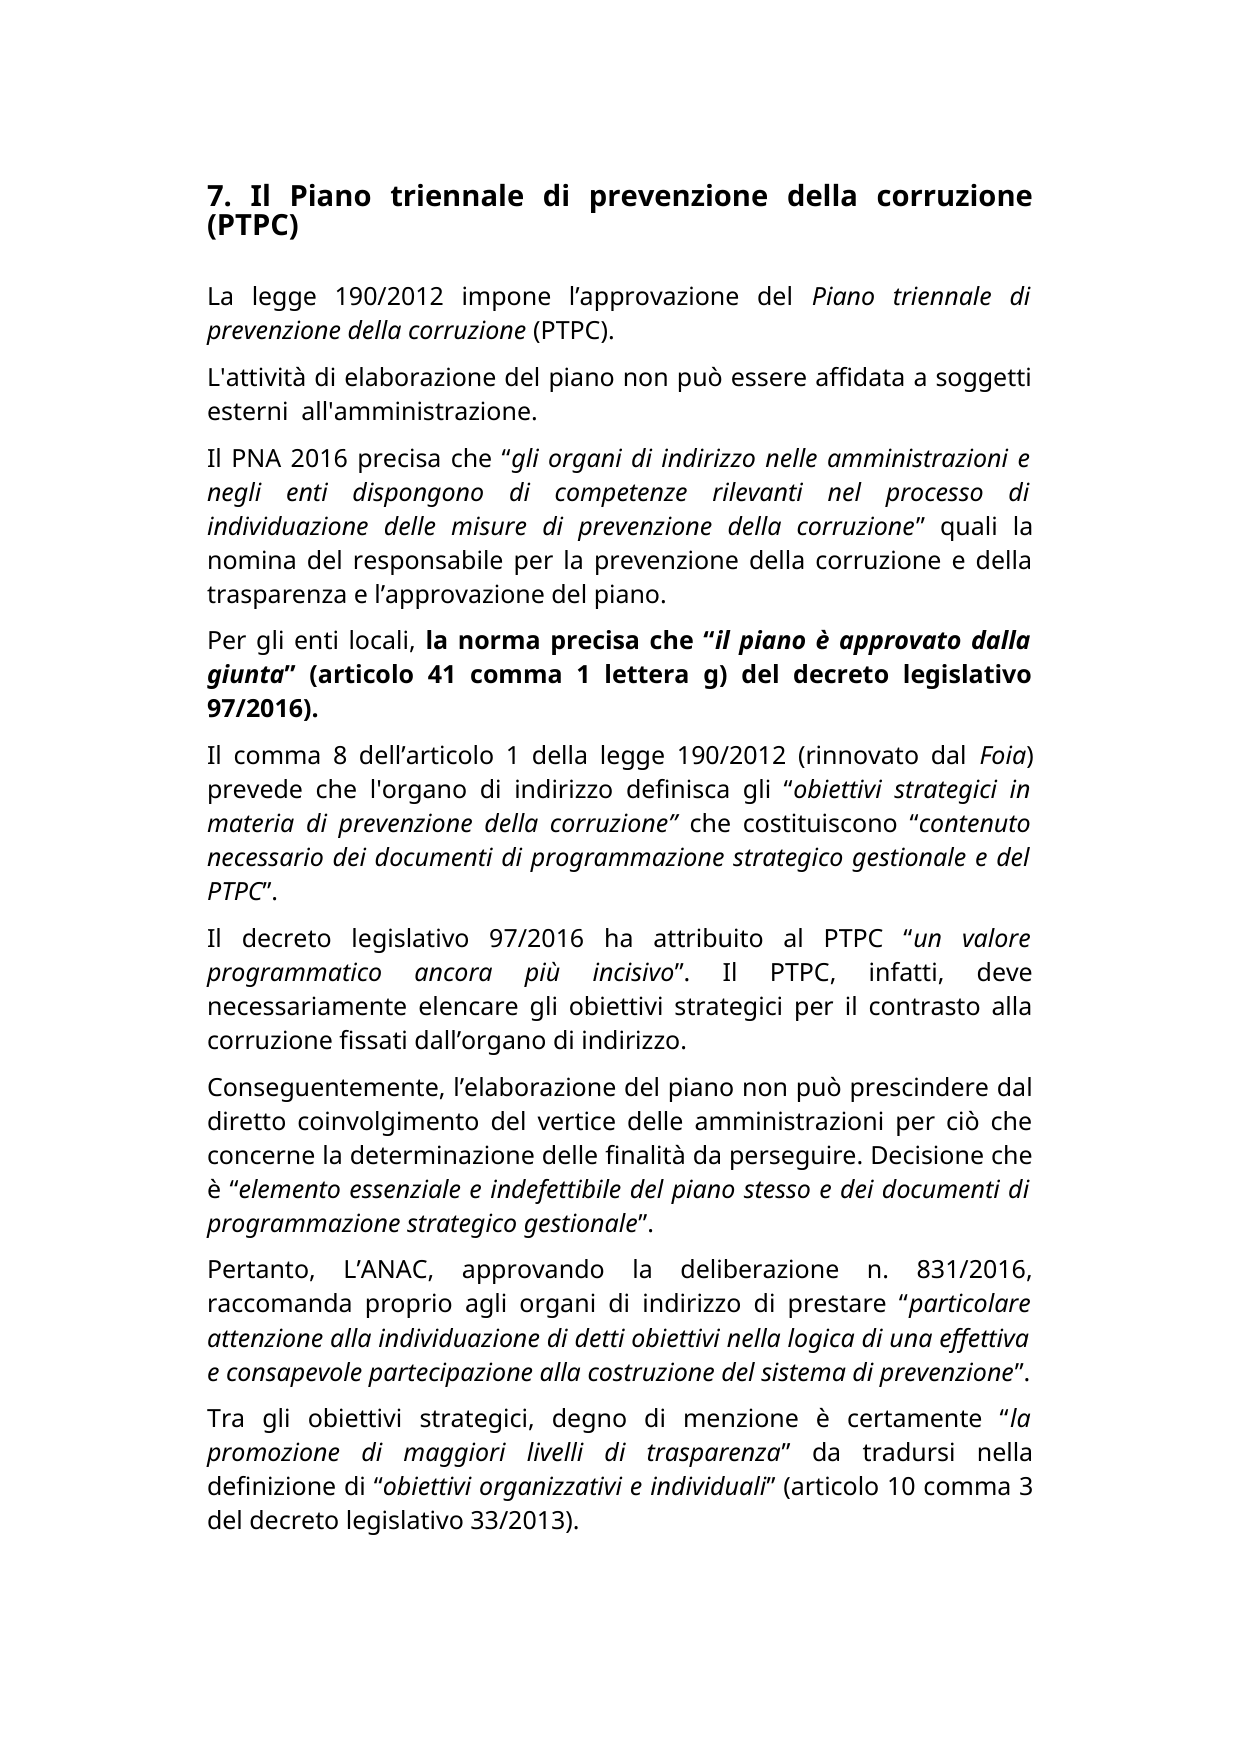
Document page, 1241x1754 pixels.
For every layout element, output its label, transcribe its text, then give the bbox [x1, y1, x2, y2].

text Pertanto, L’ANAC, approvando la deliberazione n. 831/2016, raccomanda proprio agli organi di indirizzo di prestare “particolare attenzione alla individuazione di detti obiettivi nella logica di una effettiva e consapevole partecipazione alla costruzione del sistema di prevenzione”. [207, 1252, 1033, 1388]
text Per gli enti locali, la norma precisa che “il piano è approvato dalla giunta” (articolo 41 comma 1 lettera g) del decreto legislativo 97/2016). [207, 623, 1033, 725]
text Tra gli obiettivi strategici, degno di menzione è certamente “la promozione di maggiori livelli di trasparenza” da tradursi nella definizione di “obiettivi organizzativi e individuali” (articolo 10 comma 3 del decreto legislativo 33/2013). [207, 1401, 1033, 1537]
text Il PNA 2016 precisa che “gli organi di indirizzo nelle amministrazioni e negli enti dispongono di competenze rilevanti nel processo di individuazione delle misure di prevenzione della corruzione” quali la nomina del responsabile per la prevenzione della corruzione e della trasparenza e l’approvazione del piano. [207, 440, 1033, 611]
text Il decreto legislativo 97/2016 ha attribuito al PTPC “un valore programmatico ancora più incisivo”. Il PTPC, infatti, deve necessariamente elencare gli obiettivi strategici per il contrasto alla corruzione fissati dall’organo di indirizzo. [207, 921, 1033, 1057]
text Conseguentemente, l’elaborazione del piano non può prescindere dal diretto coinvolgimento del vertice delle amministrazioni per ciò che concerne la determinazione delle finalità da perseguire. Decisione che è “elemento essenziale e indefettibile del piano stesso e dei documenti di programmazione strategico gestionale”. [207, 1069, 1033, 1239]
text L'attività di elaborazione del piano non può essere affidata a soggetti esterni all'amministrazione. [207, 359, 1033, 428]
text La legge 190/2012 impone l’approvazione del Piano triennale di prevenzione della corruzione (PTPC). [207, 279, 1033, 347]
text Il comma 8 dell’articolo 1 della legge 190/2012 (rinnovato dal Foia) prevede che l'organo di indirizzo definisca gli “obiettivi strategici in materia di prevenzione della corruzione” che costituiscono “contenuto necessario dei documenti di programmazione strategico gestionale e del PTPC”. [207, 738, 1033, 908]
text 7. Il Piano triennale di prevenzione della corruzione (PTPC) [207, 183, 1033, 241]
